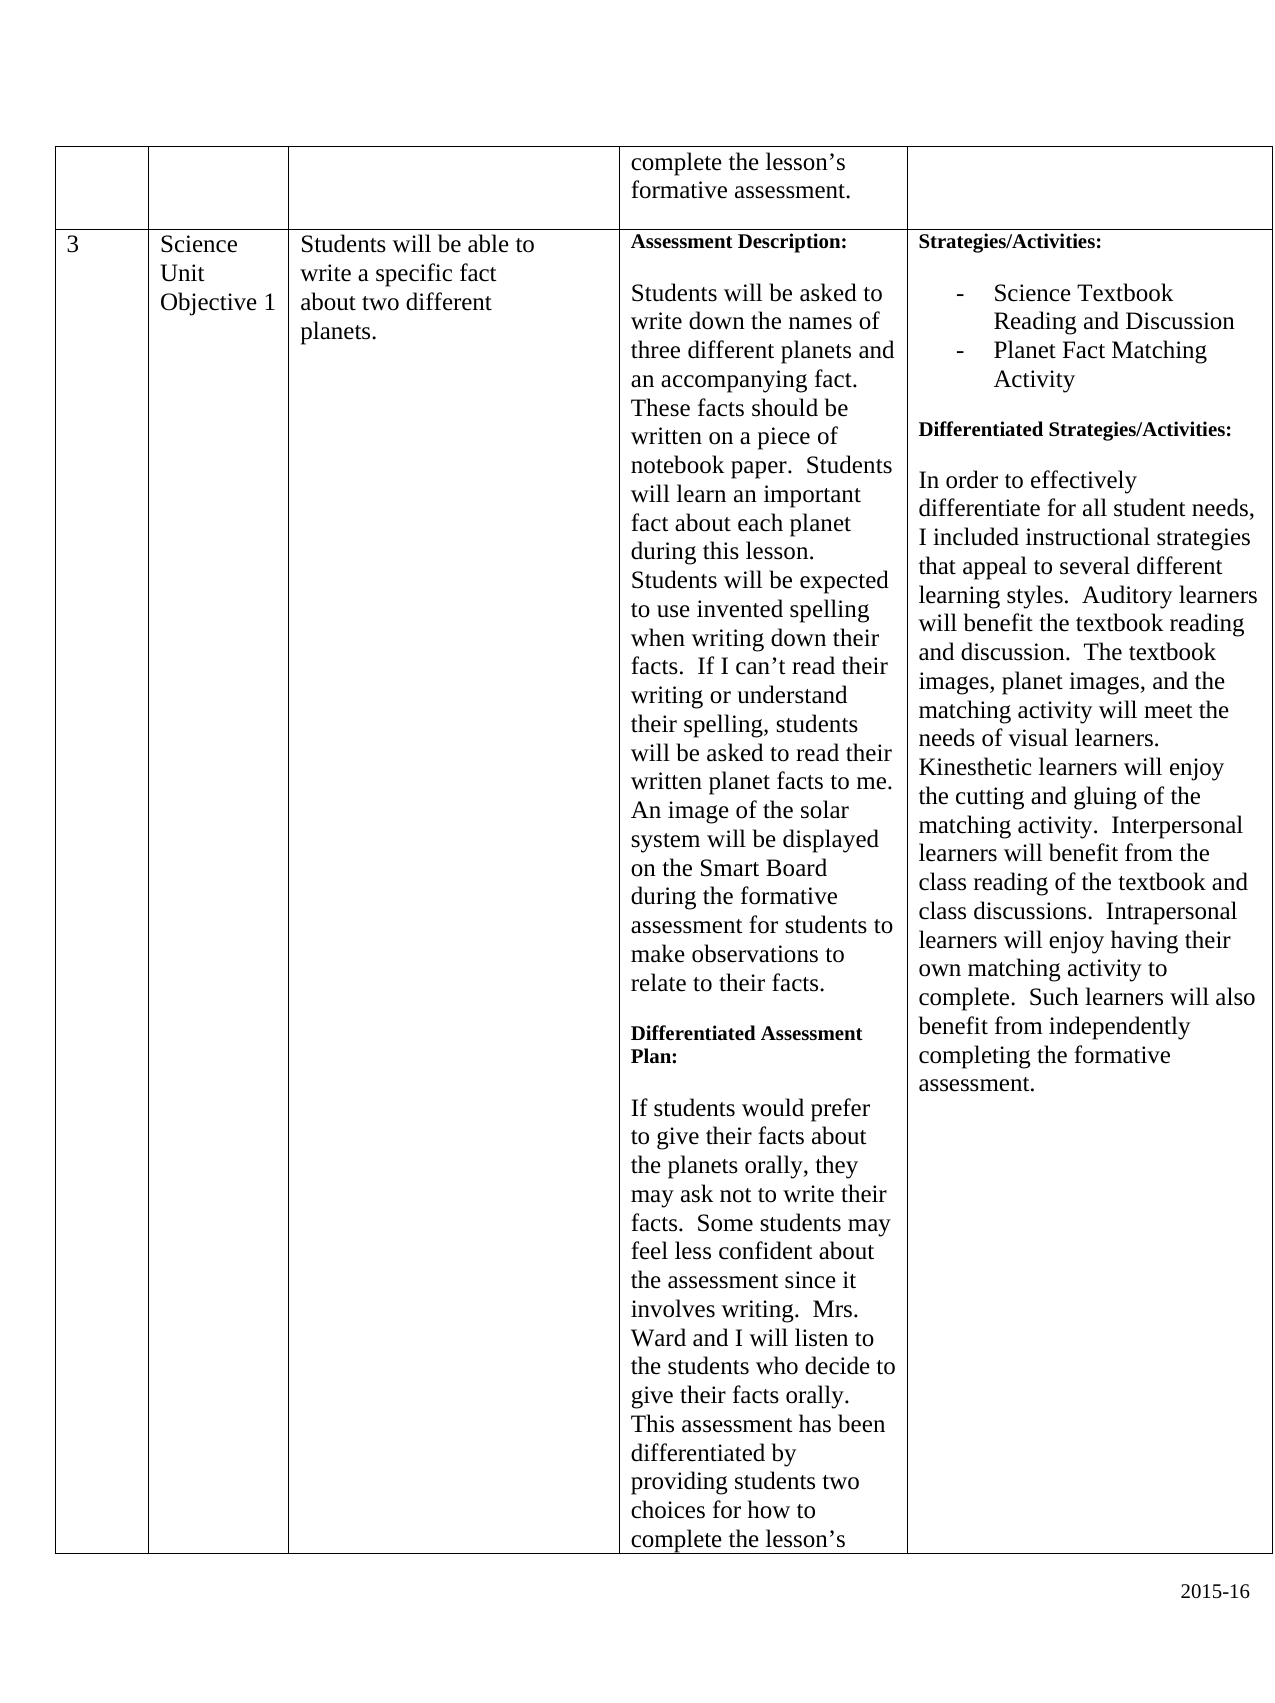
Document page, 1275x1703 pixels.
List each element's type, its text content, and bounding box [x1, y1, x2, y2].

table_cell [289, 147, 619, 228]
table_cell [149, 147, 288, 228]
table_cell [289, 230, 619, 1553]
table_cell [620, 230, 907, 1553]
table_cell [149, 230, 288, 1553]
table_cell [908, 147, 1272, 228]
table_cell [908, 230, 1272, 1553]
table_cell 2 [56, 147, 148, 228]
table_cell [620, 147, 907, 228]
table_cell 3 [56, 230, 148, 1553]
